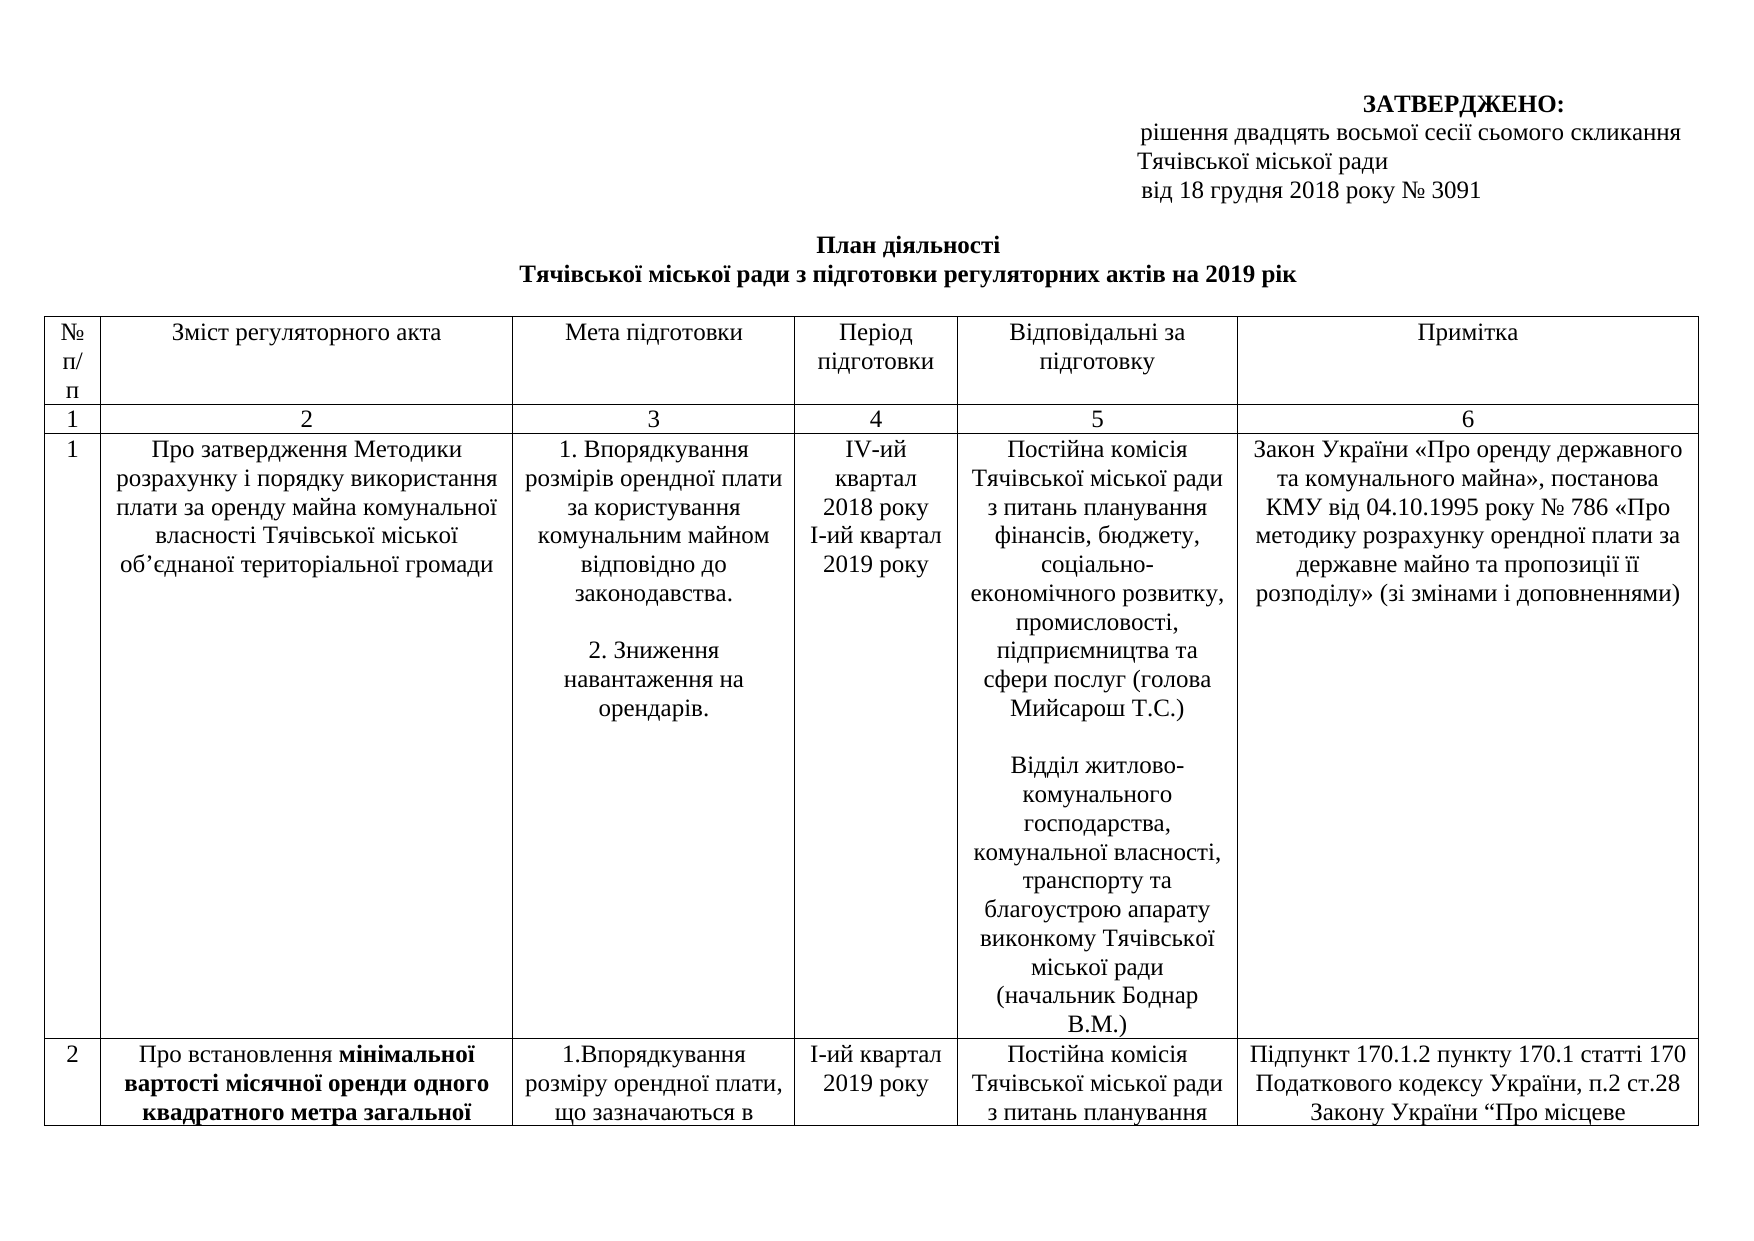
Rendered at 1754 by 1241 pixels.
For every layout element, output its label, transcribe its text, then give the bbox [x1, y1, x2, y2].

table_cell 1. Впорядкування розмірів орендної плати за користування комунальним майном відповідно до законодавства. 2. Зниження навантаження на орендарів. [513, 434, 794, 1038]
text План діяльності [118, 230, 1698, 259]
table_cell 4 [795, 405, 957, 433]
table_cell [513, 1039, 794, 1125]
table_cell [101, 1039, 512, 1125]
table_header Відповідальні за підготовку [958, 317, 1237, 403]
text ЗАТВЕРДЖЕНО: [856, 89, 1698, 117]
table_cell 5 [958, 405, 1237, 433]
text рішення двадцять восьмої сесії сьомого cкликання [856, 117, 1698, 146]
table_cell IV-ий квартал 2018 року I-ий квартал 2019 року [795, 434, 957, 1038]
table_header Період підготовки [795, 317, 957, 403]
table_header Зміст регуляторного акта [101, 317, 512, 403]
table_cell 1 [45, 405, 100, 433]
text Тячівської міської ради з підготовки регуляторних актів на 2019 рік [118, 259, 1698, 287]
table_header № п/п [45, 317, 100, 403]
table_cell Закон України «Про оренду державного та комунального майна», постанова КМУ від 04.10.1995 року № 786 «Про методику розрахунку орендної плати за державне майно та пропозиції її розподілу» (зі змінами і доповненнями) [1238, 434, 1698, 1038]
text Тячівської міської ради [118, 146, 1698, 175]
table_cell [1238, 1039, 1698, 1125]
table_cell Про затвердження Методики розрахунку і порядку використання плати за оренду майна комунальної власності Тячівської міської об’єднаної територіальної громади [101, 434, 512, 1038]
table_cell 3 [513, 405, 794, 433]
table_cell 2 [45, 1039, 100, 1125]
table_cell 6 [1238, 405, 1698, 433]
table_header Мета підготовки [513, 317, 794, 403]
table_cell 1 [45, 434, 100, 1038]
table_header Примітка [1238, 317, 1698, 403]
table_cell Постійна комісія Тячівської міської ради з питань планування фінансів, бюджету, соціально-економічного розвитку, промисловості, підприємництва та сфери послуг (голова Мийсарош Т.С.) Відділ житлово-комунального господарства, комунальної власності, транспорту та благоустрою апарату виконкому Тячівської міської ради (начальник Боднар В.М.) [958, 434, 1237, 1038]
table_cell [958, 1039, 1237, 1125]
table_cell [795, 1039, 957, 1125]
text від 18 грудня 2018 року № 3091 [856, 175, 1698, 204]
table_cell 2 [101, 405, 512, 433]
